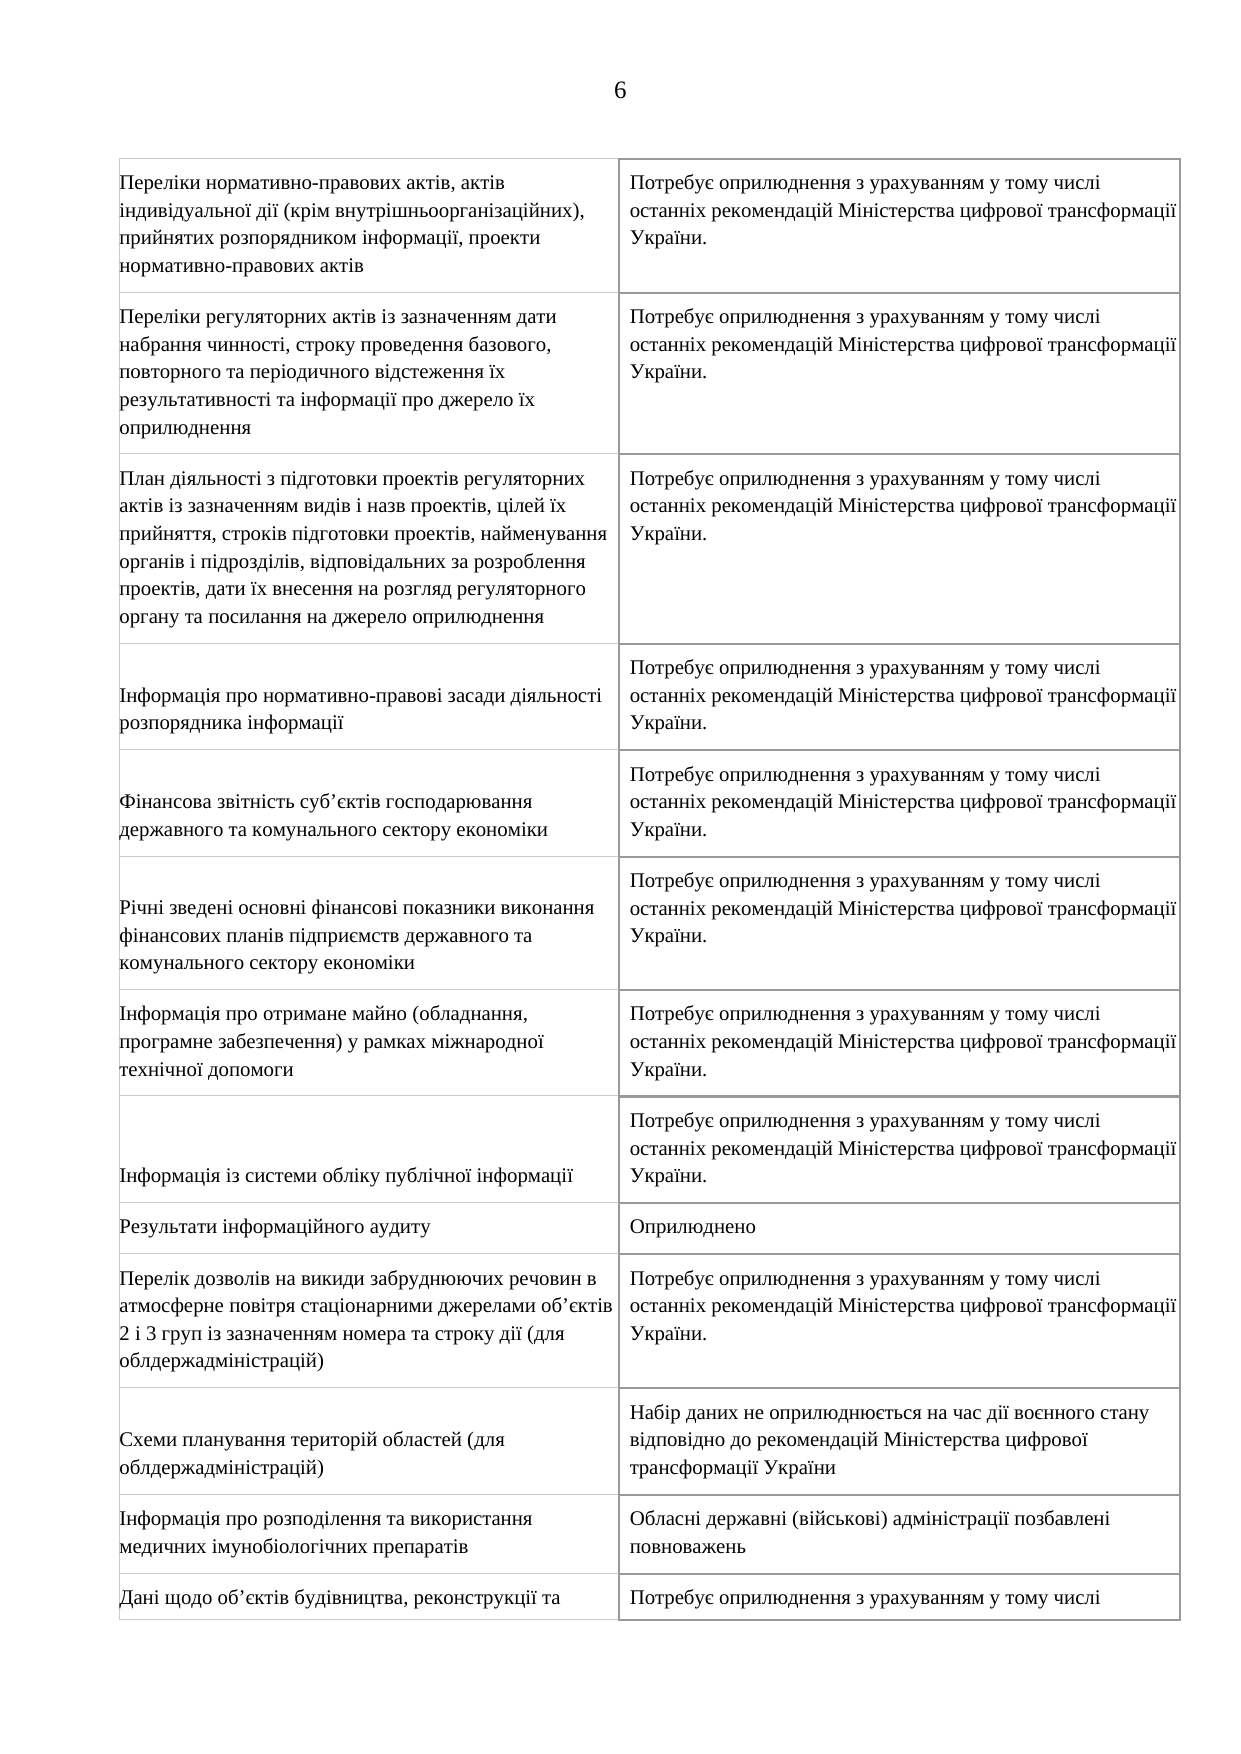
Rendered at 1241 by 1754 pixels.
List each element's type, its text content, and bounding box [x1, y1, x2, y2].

table_cell Потребує оприлюднення з урахуванням у тому числі останніх рекомендацій Міністерства цифрової трансформації України. [620, 294, 1179, 453]
table_cell Потребує оприлюднення з урахуванням у тому числі останніх рекомендацій Міністерства цифрової трансформації України. [620, 1098, 1179, 1202]
table_cell Набір даних не оприлюднюється на час дії воєнного стану відповідно до рекомендацій Міністерства цифрової трансформації України [620, 1389, 1179, 1493]
table_cell Інформація про отримане майно (обладнання, програмне забезпечення) у рамках міжнародної технічної допомоги [120, 990, 618, 1095]
table_cell Інформація із системи обліку публічної інформації [120, 1096, 618, 1202]
table_cell Фінансова звітність суб’єктів господарювання державного та комунального сектору економіки [120, 750, 618, 856]
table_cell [120, 1574, 618, 1619]
table_cell Потребує оприлюднення з урахуванням у тому числі останніх рекомендацій Міністерства цифрової трансформації України. [620, 1255, 1179, 1387]
table_cell Оприлюднено [620, 1204, 1179, 1253]
table_cell Потребує оприлюднення з урахуванням у тому числі останніх рекомендацій Міністерства цифрової трансформації України. [620, 858, 1179, 989]
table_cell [620, 1575, 1179, 1619]
table_cell Річні зведені основні фінансові показники виконання фінансових планів підприємств державного та комунального сектору економіки [120, 857, 618, 989]
table_cell План діяльності з підготовки проектів регуляторних актів із зазначенням видів і назв проектів, цілей їх прийняття, строків підготовки проектів, найменування органів і підрозділів, відповідальних за розроблення проектів, дати їх внесення на розгляд регуляторного органу та посилання на джерело оприлюднення [120, 454, 618, 643]
table_cell Інформація про розподілення та використання медичних імунобіологічних препаратів [120, 1495, 618, 1572]
table_cell Переліки нормативно-правових актів, актів індивідуальної дії (крім внутрішньоорганізаційних), прийнятих розпорядником інформації, проекти нормативно-правових актів [120, 159, 618, 292]
table_cell Перелік дозволів на викиди забруднюючих речовин в атмосферне повітря стаціонарними джерелами об’єктів 2 і 3 груп із зазначенням номера та строку дії (для облдержадміністрацій) [120, 1254, 618, 1387]
table_cell Потребує оприлюднення з урахуванням у тому числі останніх рекомендацій Міністерства цифрової трансформації України. [620, 645, 1179, 749]
table_cell Потребує оприлюднення з урахуванням у тому числі останніх рекомендацій Міністерства цифрової трансформації України. [620, 455, 1179, 643]
table_cell Результати інформаційного аудиту [120, 1203, 618, 1253]
table_cell Схеми планування територій областей (для облдержадміністрацій) [120, 1388, 618, 1493]
table_cell Обласні державні (військові) адміністрації позбавлені повноважень [620, 1496, 1179, 1572]
table_cell Потребує оприлюднення з урахуванням у тому числі останніх рекомендацій Міністерства цифрової трансформації України. [620, 991, 1179, 1095]
table_cell Інформація про нормативно-правові засади діяльності розпорядника інформації [120, 644, 618, 749]
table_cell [620, 160, 1179, 292]
table_cell Потребує оприлюднення з урахуванням у тому числі останніх рекомендацій Міністерства цифрової трансформації України. [620, 751, 1179, 856]
table_cell Переліки регуляторних актів із зазначенням дати набрання чинності, строку проведення базового, повторного та періодичного відстеження їх результативності та інформації про джерело їх оприлюднення [120, 293, 618, 453]
